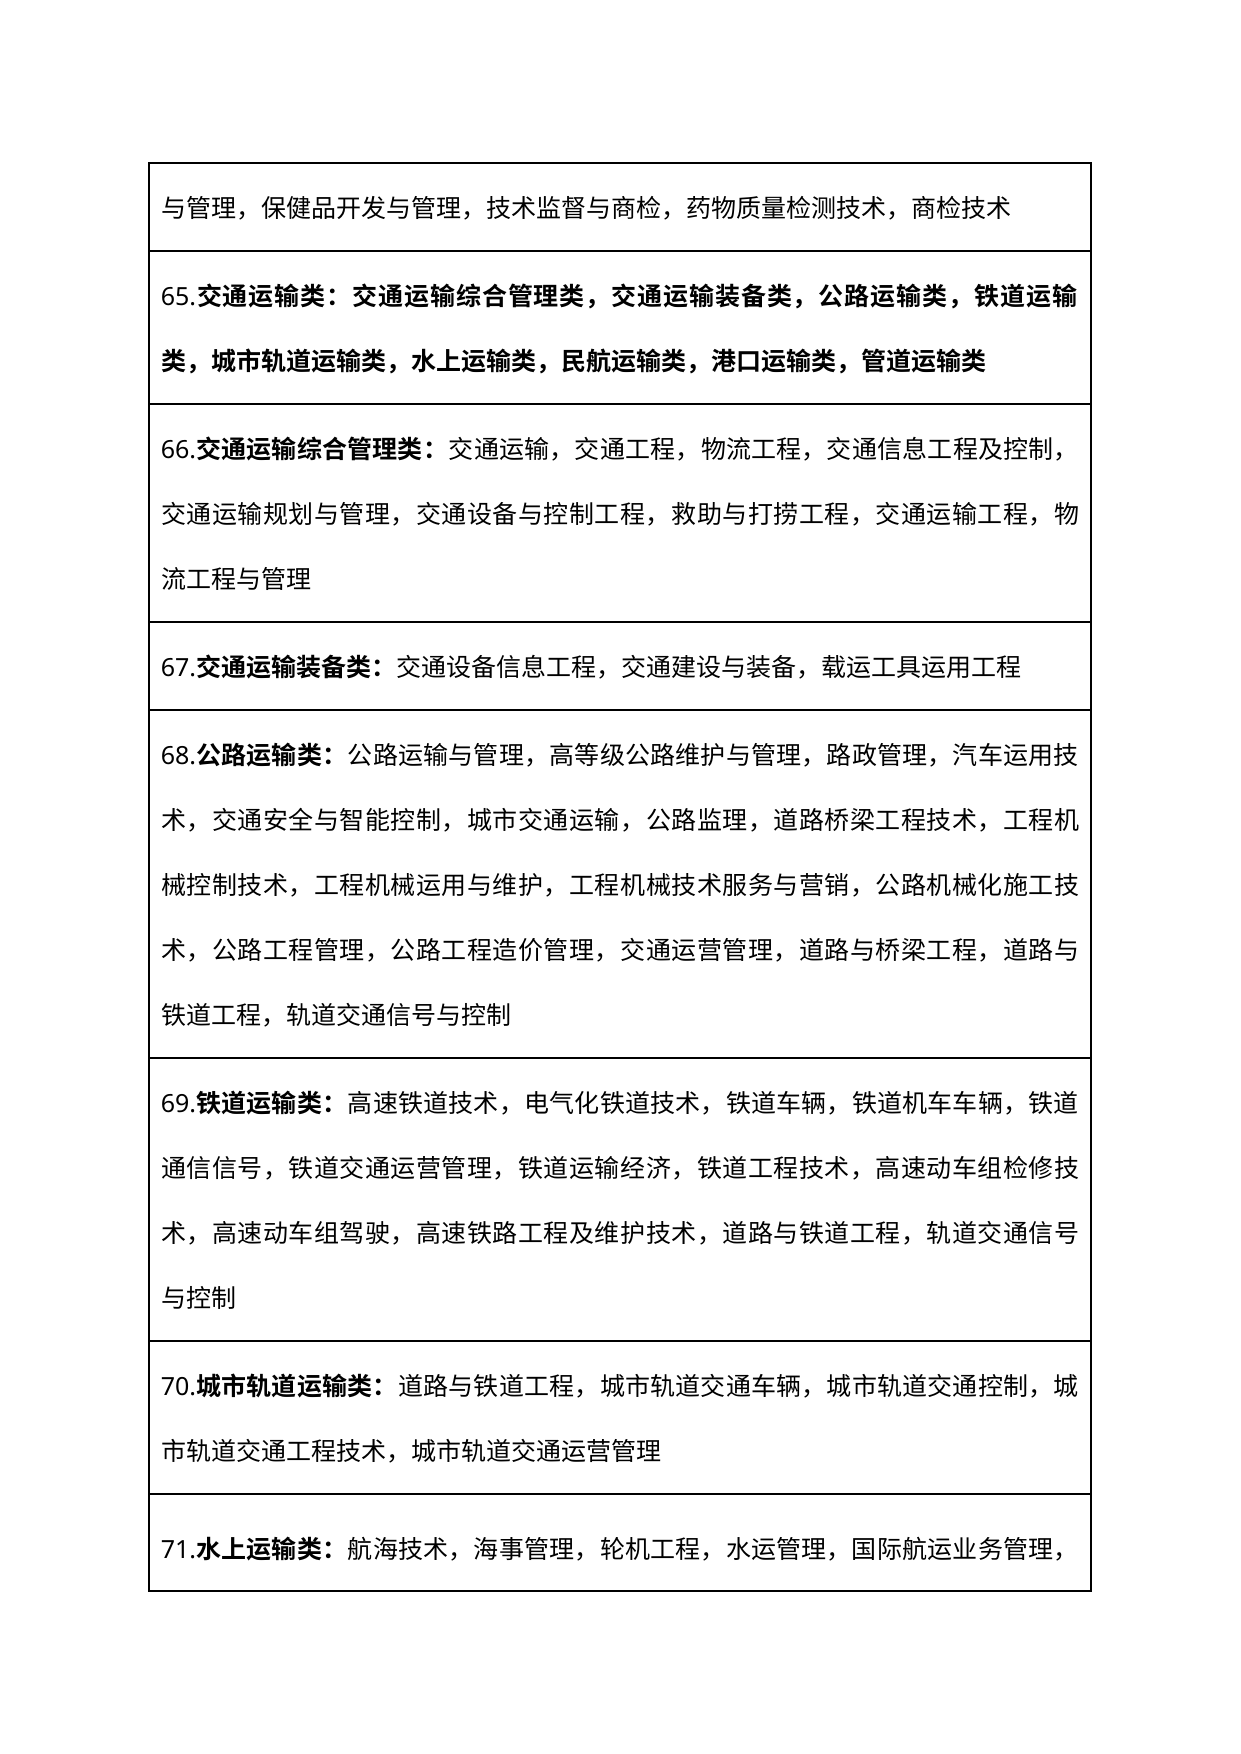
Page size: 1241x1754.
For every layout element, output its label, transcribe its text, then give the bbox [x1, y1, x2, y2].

table_cell 65.交通运输类：交通运输综合管理类，交通运输装备类，公路运输类，铁道运输类，城市轨道运输类，水上运输类，民航运输类，港口运输类，管道运输类 [150, 252, 1090, 403]
table_cell 66.交通运输综合管理类：交通运输，交通工程，物流工程，交通信息工程及控制，交通运输规划与管理，交通设备与控制工程，救助与打捞工程，交通运输工程，物流工程与管理 [150, 405, 1090, 621]
table_cell 68.公路运输类：公路运输与管理，高等级公路维护与管理，路政管理，汽车运用技术，交通安全与智能控制，城市交通运输，公路监理，道路桥梁工程技术，工程机械控制技术，工程机械运用与维护，工程机械技术服务与营销，公路机械化施工技术，公路工程管理，公路工程造价管理，交通运营管理，道路与桥梁工程，道路与铁道工程，轨道交通信号与控制 [150, 711, 1090, 1057]
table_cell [150, 1495, 1090, 1590]
table_cell 69.铁道运输类：高速铁道技术，电气化铁道技术，铁道车辆，铁道机车车辆，铁道通信信号，铁道交通运营管理，铁道运输经济，铁道工程技术，高速动车组检修技术，高速动车组驾驶，高速铁路工程及维护技术，道路与铁道工程，轨道交通信号与控制 [150, 1059, 1090, 1339]
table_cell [150, 164, 1090, 250]
table_cell 67.交通运输装备类：交通设备信息工程，交通建设与装备，载运工具运用工程 [150, 623, 1090, 709]
table_cell 70.城市轨道运输类：道路与铁道工程，城市轨道交通车辆，城市轨道交通控制，城市轨道交通工程技术，城市轨道交通运营管理 [150, 1342, 1090, 1492]
